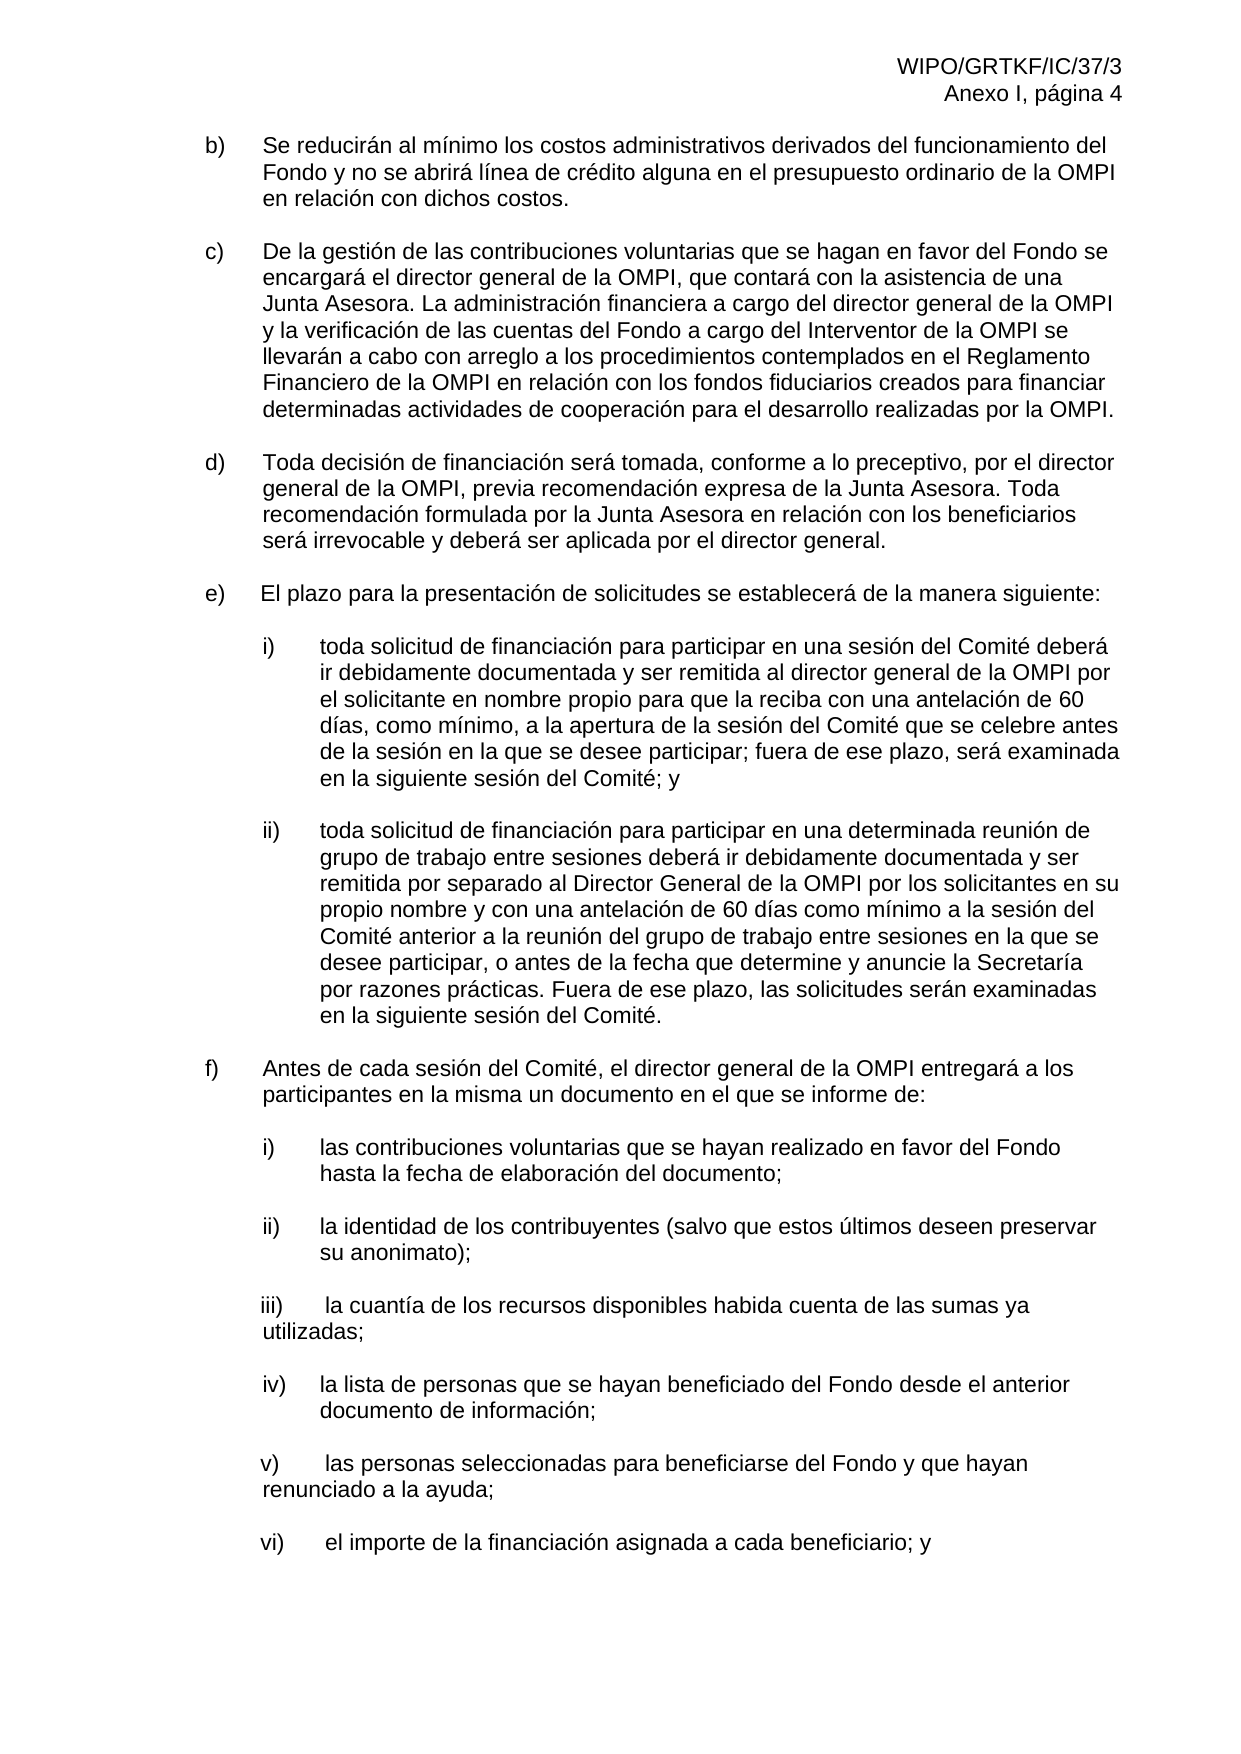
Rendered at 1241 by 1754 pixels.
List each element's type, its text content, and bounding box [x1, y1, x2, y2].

list toda solicitud de financiación para participar en una sesión del Comité deberá ir debidamente documentada y ser remitida al director general de la OMPI por el solicitante en nombre propio para que la reciba con una antelación de 60 días, como mínimo, a la apertura de la sesión del Comité que se celebre antes de la sesión en la que se desee participar; fuera de ese plazo, será examinada en la siguiente sesión del Comité; y [262, 633, 1122, 791]
list la lista de personas que se hayan beneficiado del Fondo desde el anterior documento de información; [262, 1371, 1122, 1423]
list las contribuciones voluntarias que se hayan realizado en favor del Fondo hasta la fecha de elaboración del documento; [262, 1134, 1122, 1186]
text e) El plazo para la presentación de solicitudes se establecerá de la manera siguiente: [205, 580, 1122, 607]
text c) De la gestión de las contribuciones voluntarias que se hagan en favor del Fondo se encargará el director general de la OMPI, que contará con la asistencia de una Junta Asesora. La administración financiera a cargo del director general de la OMPI y la verificación de las cuentas del Fondo a cargo del Interventor de la OMPI se llevarán a cabo con arreglo a los procedimientos contemplados en el Reglamento Financiero de la OMPI en relación con los fondos fiduciarios creados para financiar determinadas actividades de cooperación para el desarrollo realizadas por la OMPI. [205, 238, 1122, 422]
list las personas seleccionadas para beneficiarse del Fondo y que hayan renunciado a la ayuda; [260, 1450, 1122, 1503]
list el importe de la financiación asignada a cada beneficiario; y [260, 1529, 1122, 1555]
text d) Toda decisión de financiación será tomada, conforme a lo preceptivo, por el director general de la OMPI, previa recomendación expresa de la Junta Asesora. Toda recomendación formulada por la Junta Asesora en relación con los beneficiarios será irrevocable y deberá ser aplicada por el director general. [205, 448, 1122, 554]
list toda solicitud de financiación para participar en una determinada reunión de grupo de trabajo entre sesiones deberá ir debidamente documentada y ser remitida por separado al Director General de la OMPI por los solicitantes en su propio nombre y con una antelación de 60 días como mínimo a la sesión del Comité anterior a la reunión del grupo de trabajo entre sesiones en la que se desee participar, o antes de la fecha que determine y anuncie la Secretaría por razones prácticas. Fuera de ese plazo, las solicitudes serán examinadas en la siguiente sesión del Comité. [262, 817, 1122, 1028]
list la cuantía de los recursos disponibles habida cuenta de las sumas ya utilizadas; [260, 1292, 1122, 1344]
text b) Se reducirán al mínimo los costos administrativos derivados del funcionamiento del Fondo y no se abrirá línea de crédito alguna en el presupuesto ordinario de la OMPI en relación con dichos costos. [205, 132, 1122, 211]
text f) Antes de cada sesión del Comité, el director general de la OMPI entregará a los participantes en la misma un documento en el que se informe de: [205, 1054, 1122, 1107]
list la identidad de los contribuyentes (salvo que estos últimos deseen preservar su anonimato); [262, 1213, 1122, 1265]
